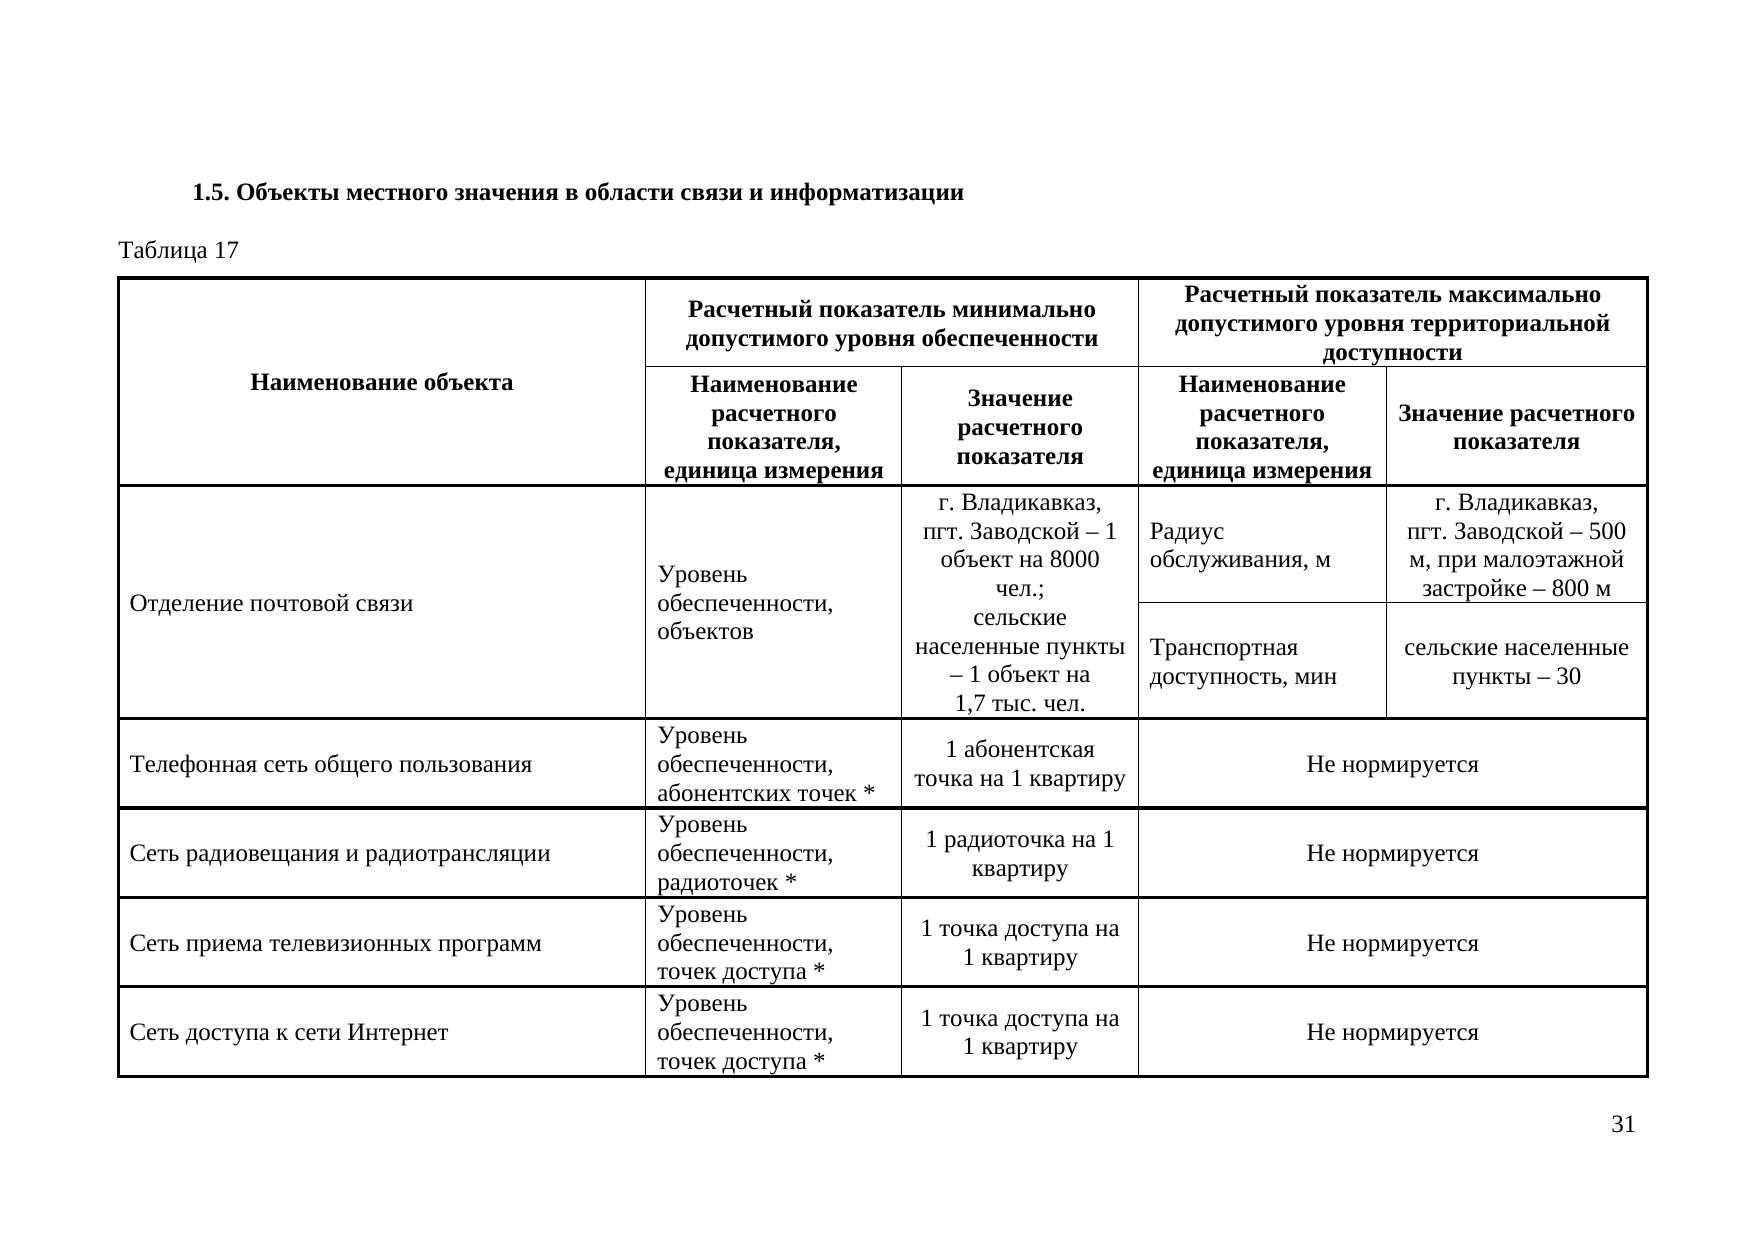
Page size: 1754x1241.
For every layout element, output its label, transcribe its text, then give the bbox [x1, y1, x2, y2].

table_cell Не нормируется [1139, 988, 1646, 1074]
table_cell Наименование расчетного показателя, единица измерения [646, 367, 901, 484]
table_cell Сеть радиовещания и радиотрансляции [120, 810, 645, 896]
table_cell Уровень обеспеченности, объектов [646, 487, 901, 717]
table_cell Не нормируется [1139, 720, 1646, 806]
table_cell Не нормируется [1139, 810, 1646, 896]
table_header Наименование объекта [120, 280, 645, 484]
table_cell Транспортная доступность, мин [1139, 603, 1386, 717]
table_cell Радиус обслуживания, м [1139, 487, 1386, 602]
table_cell Сеть приема телевизионных программ [120, 899, 645, 985]
table_cell 1 точка доступа на 1 квартиру [902, 988, 1138, 1074]
table_cell 1 абонентская точка на 1 квартиру [902, 720, 1138, 806]
table_cell Значение расчетного показателя [1387, 367, 1646, 484]
table_cell Не нормируется [1139, 899, 1646, 985]
table_header Расчетный показатель минимально допустимого уровня обеспеченности [646, 280, 1138, 366]
table_cell Отделение почтовой связи [120, 487, 645, 717]
table_cell Значение расчетного показателя [902, 367, 1138, 484]
table_cell Телефонная сеть общего пользования [120, 720, 645, 806]
table_cell Уровень обеспеченности, абонентских точек * [646, 720, 901, 806]
table_cell г. Владикавказ, пгт. Заводской – 1 объект на 8000 чел.; сельские населенные пункты – 1 объект на 1,7 тыс. чел. [902, 487, 1138, 717]
table_cell Уровень обеспеченности, радиоточек * [646, 810, 901, 896]
table_cell Наименование расчетного показателя, единица измерения [1139, 367, 1386, 484]
table_cell Уровень обеспеченности, точек доступа * [646, 899, 901, 985]
table_cell г. Владикавказ, пгт. Заводской – 500 м, при малоэтажной застройке – 800 м [1387, 487, 1646, 602]
table_cell Сеть доступа к сети Интернет [120, 988, 645, 1074]
table_cell 1 радиоточка на 1 квартиру [902, 810, 1138, 896]
table_cell Уровень обеспеченности, точек доступа * [646, 988, 901, 1074]
table_cell 1 точка доступа на 1 квартиру [902, 899, 1138, 985]
table_header Расчетный показатель максимально допустимого уровня территориальной доступности [1139, 280, 1646, 366]
subtitle 1.5. Объекты местного значения в области связи и информатизации [118, 177, 1636, 206]
table_cell сельские населенные пункты – 30 [1387, 603, 1646, 717]
